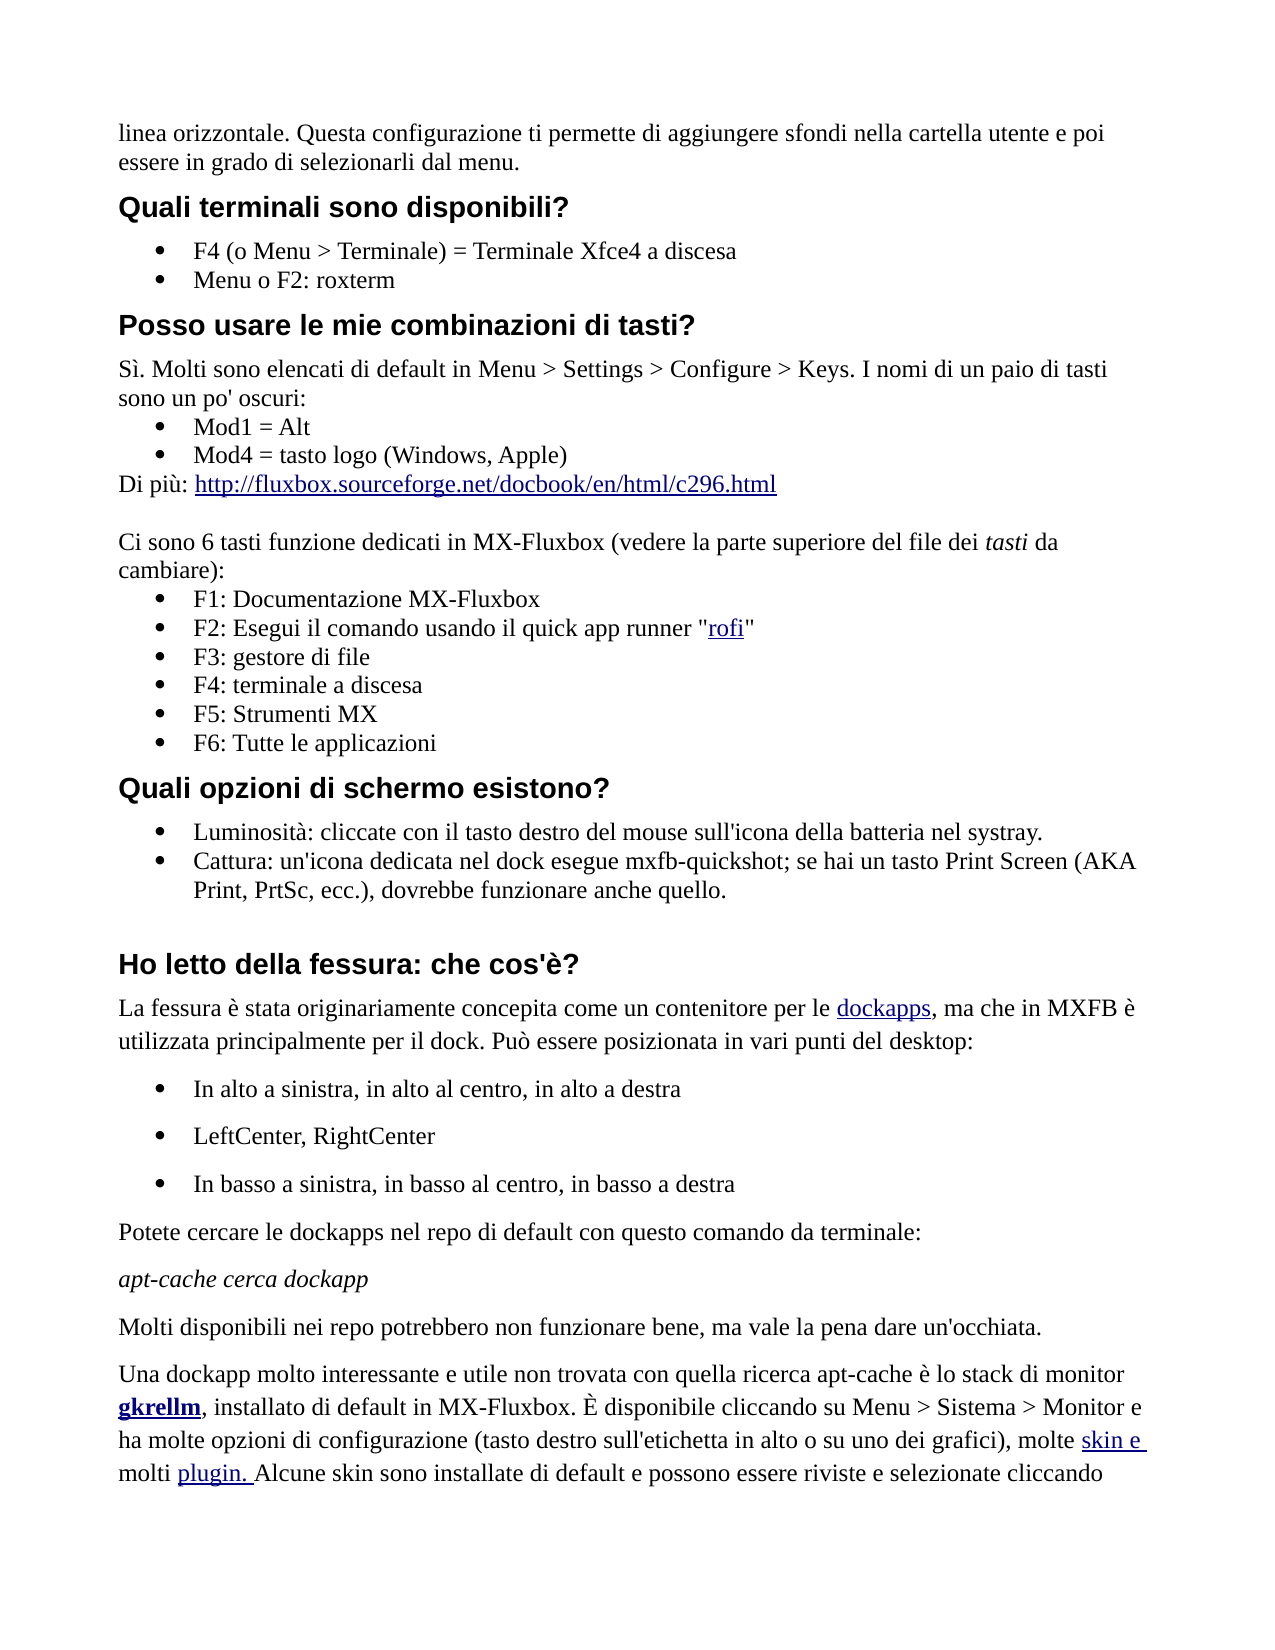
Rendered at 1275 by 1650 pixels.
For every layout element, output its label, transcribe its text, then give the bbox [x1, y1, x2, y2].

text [118, 1359, 1157, 1487]
text Potete cercare le dockapps nel repo di default con questo comando da terminale: [118, 1217, 1157, 1245]
list F4: terminale a discesa [156, 671, 1157, 699]
list F4 (o Menu > Terminale) = Terminale Xfce4 a discesa [156, 236, 1157, 265]
list LeftCenter, RightCenter [156, 1121, 1157, 1150]
list F3: gestore di file [156, 642, 1157, 671]
list Mod1 = Alt [156, 412, 1157, 441]
subtitle Ho letto della fessura: che cos'è? [118, 947, 1157, 981]
text Molti disponibili nei repo potrebbero non funzionare bene, ma vale la pena dare un'occhiata. [118, 1312, 1157, 1341]
list Cattura: un'icona dedicata nel dock esegue mxfb-quickshot; se hai un tasto Print Screen (AKA Print, PrtSc, ecc.), dovrebbe funzionare anche quello. [156, 846, 1157, 904]
subtitle Quali opzioni di schermo esistono? [118, 771, 1157, 805]
list Mod4 = tasto logo (Windows, Apple) [156, 441, 1157, 469]
text apt-cache cerca dockapp [118, 1264, 1157, 1293]
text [118, 118, 1157, 176]
subtitle Posso usare le mie combinazioni di tasti? [118, 308, 1157, 342]
list F6: Tutte le applicazioni [156, 728, 1157, 757]
text Sì. Molti sono elencati di default in Menu > Settings > Configure > Keys. I nomi di un paio di tasti sono un po' oscuri: [118, 354, 1157, 412]
list F1: Documentazione MX-Fluxbox [156, 584, 1157, 613]
list Menu o F2: roxterm [156, 265, 1157, 294]
text Di più: http://fluxbox.sourceforge.net/docbook/en/html/c296.html [118, 469, 1157, 498]
list Luminosità: cliccate con il tasto destro del mouse sull'icona della batteria nel systray. [156, 817, 1157, 846]
list In basso a sinistra, in basso al centro, in basso a destra [156, 1169, 1157, 1198]
text La fessura è stata originariamente concepita come un contenitore per le dockapps, ma che in MXFB è utilizzata principalmente per il dock. Può essere posizionata in vari punti del desktop: [118, 993, 1157, 1055]
list In alto a sinistra, in alto al centro, in alto a destra [156, 1074, 1157, 1102]
text Ci sono 6 tasti funzione dedicati in MX-Fluxbox (vedere la parte superiore del file dei tasti da cambiare): [118, 527, 1157, 584]
list F2: Esegui il comando usando il quick app runner "rofi" [156, 613, 1157, 642]
list F5: Strumenti MX [156, 699, 1157, 728]
subtitle Quali terminali sono disponibili? [118, 190, 1157, 224]
